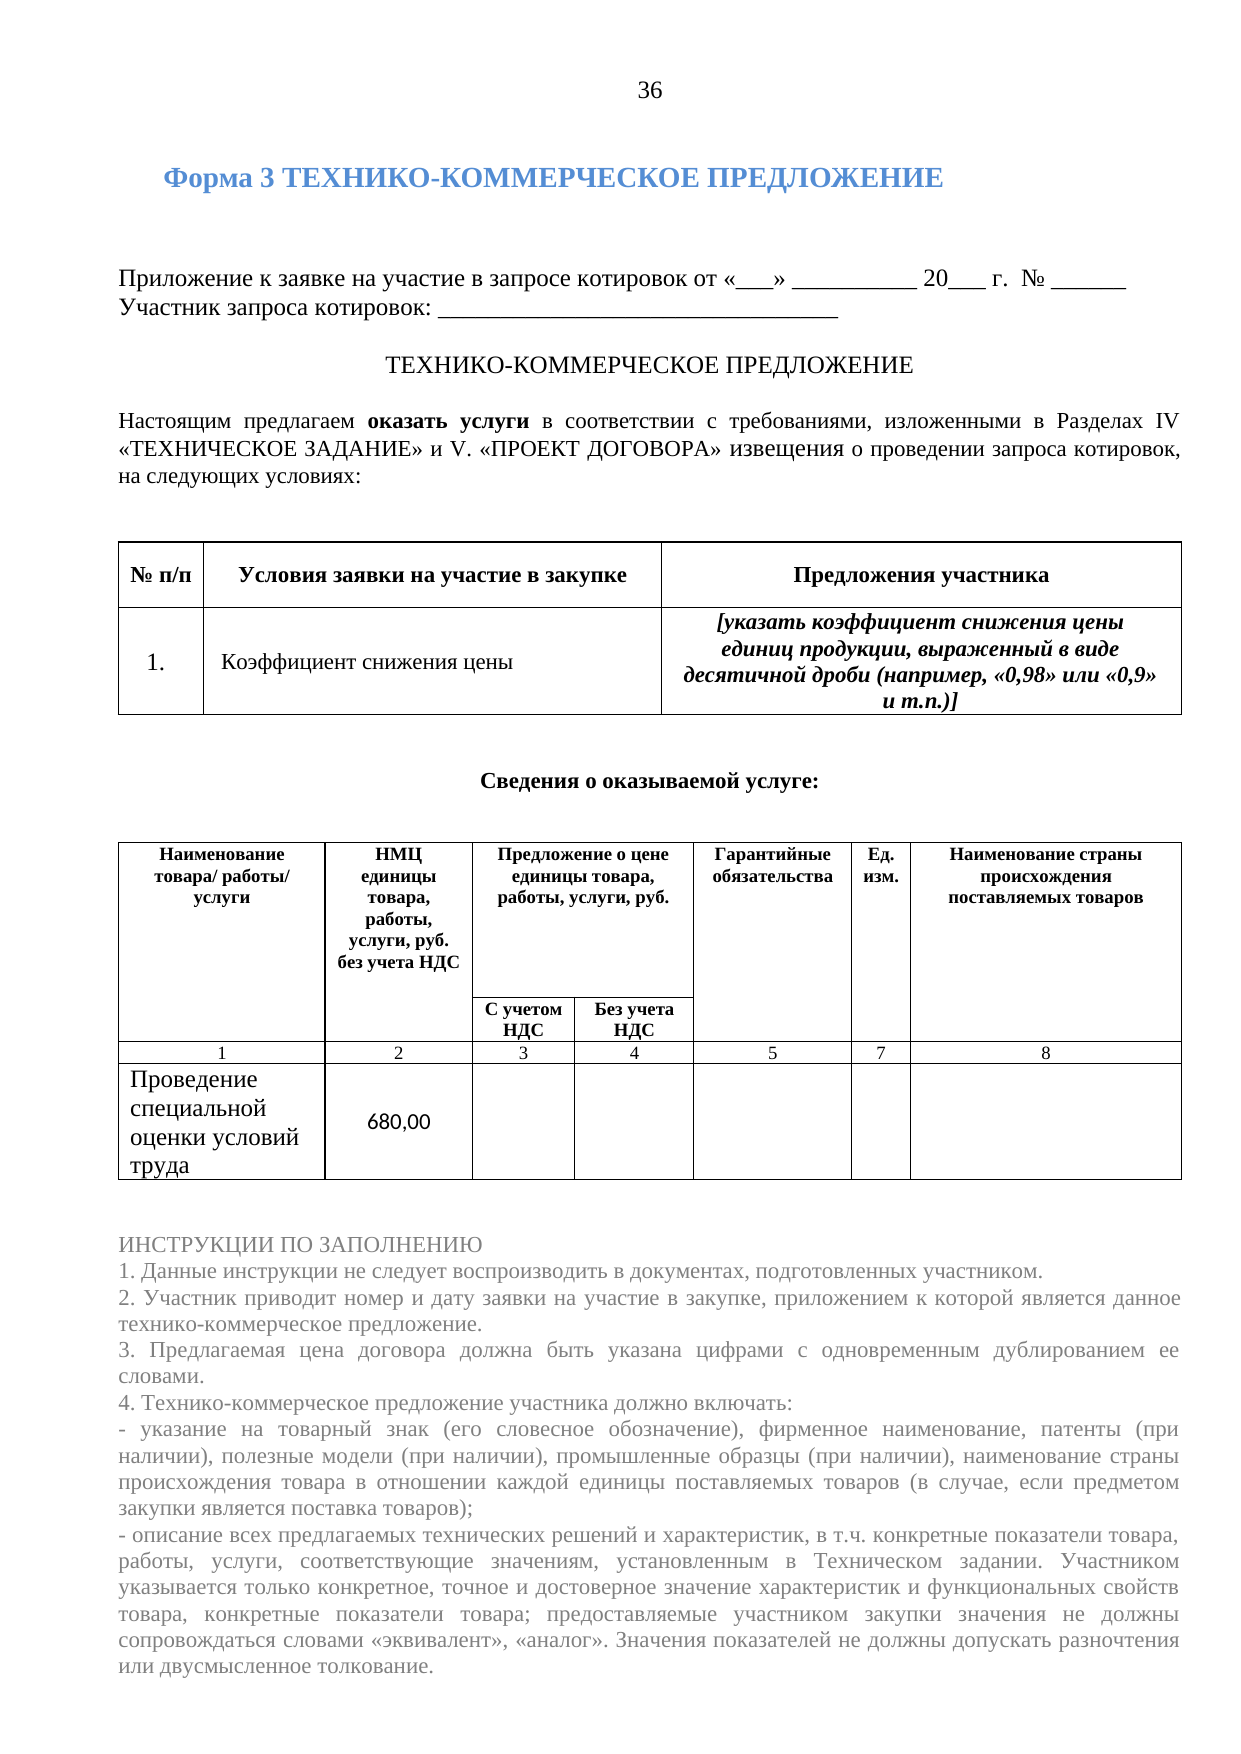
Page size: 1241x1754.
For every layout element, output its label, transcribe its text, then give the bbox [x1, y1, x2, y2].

table_cell [указать коэффициент снижения цены единиц продукции, выраженный в виде десятичной дроби (например, «0,98» или «0,9» и т.п.)] [662, 608, 1181, 714]
table_cell Коэффициент снижения цены [204, 608, 661, 714]
text ТЕХНИКО-КОММЕРЧЕСКОЕ ПРЕДЛОЖЕНИЕ [118, 350, 1181, 378]
text - указание на товарный знак (его словесное обозначение), фирменное наименование, патенты (при наличии), полезные модели (при наличии), промышленные образцы (при наличии), наименование страны происхождения товара в отношении каждой единицы поставляемых товаров (в случае, если предметом закупки является поставка товаров); [118, 1415, 1181, 1521]
table_header Условия заявки на участие в закупке [204, 543, 661, 607]
table_header Предложения участника [662, 543, 1181, 607]
table_cell [852, 1064, 910, 1179]
table_header Ед. изм. [852, 843, 910, 1041]
text Участник запроса котировок: ________________________________ [118, 292, 1181, 321]
table_cell [473, 1064, 574, 1179]
text Настоящим предлагаем оказать услуги в соответствии с требованиями, изложенными в Разделах IV «ТЕХНИЧЕСКОЕ ЗАДАНИЕ» и V. «ПРОЕКТ ДОГОВОРА» извещения о проведении запроса котировок, на следующих условиях: [118, 407, 1181, 489]
text 4. Технико-коммерческое предложение участника должно включать: [118, 1389, 1181, 1415]
table_header Наименование страны происхождения поставляемых товаров [911, 843, 1181, 1041]
text 1. Данные инструкции не следует воспроизводить в документах, подготовленных участником. [118, 1257, 1181, 1283]
table_header Предложение о цене единицы товара, работы, услуги, руб. [473, 843, 693, 997]
table_cell 3 [473, 1042, 574, 1063]
text Приложение к заявке на участие в запросе котировок от «___» __________ 20___ г. № ______ [118, 263, 1181, 292]
table_header НМЦ единицы товара, работы, услуги, руб. без учета НДС [326, 843, 472, 1041]
table_cell 7 [852, 1042, 910, 1063]
table_cell 5 [694, 1042, 851, 1063]
table_header № п/п [119, 543, 203, 607]
table_cell С учетом НДС [473, 998, 574, 1041]
text - описание всех предлагаемых технических решений и характеристик, в т.ч. конкретные показатели товара, работы, услуги, соответствующие значениям, установленным в Техническом задании. Участником указывается только конкретное, точное и достоверное значение характеристик и функциональных свойств товара, конкретные показатели товара; предоставляемые участником закупки значения не должны сопровождаться словами «эквивалент», «аналог». Значения показателей не должны допускать разночтения или двусмысленное толкование. [118, 1521, 1181, 1679]
subtitle Форма 3 ТЕХНИКО-КОММЕРЧЕСКОЕ ПРЕДЛОЖЕНИЕ [163, 160, 1181, 193]
table_cell 4 [575, 1042, 693, 1063]
table_header Гарантийные обязательства [694, 843, 851, 1041]
table_cell [575, 1064, 693, 1179]
table_cell 680,00 [326, 1064, 472, 1179]
table_cell Без учета НДС [575, 998, 693, 1041]
table_cell 8 [911, 1042, 1181, 1063]
table_cell 1 [119, 1042, 324, 1063]
text 3. Предлагаемая цена договора должна быть указана цифрами с одновременным дублированием ее словами. [118, 1336, 1181, 1389]
table_cell [911, 1064, 1181, 1179]
table_cell 2 [326, 1042, 472, 1063]
table_cell [119, 608, 203, 714]
text Сведения о оказываемой услуге: [118, 767, 1181, 794]
table_cell Проведение специальной оценки условий труда [119, 1064, 324, 1179]
table_header Наименование товара/ работы/ услуги [119, 843, 324, 1041]
table_cell [694, 1064, 851, 1179]
text 2. Участник приводит номер и дату заявки на участие в закупке, приложением к которой является данное технико-коммерческое предложение. [118, 1283, 1181, 1336]
text ИНСТРУКЦИИ ПО ЗАПОЛНЕНИЮ [118, 1231, 1181, 1257]
